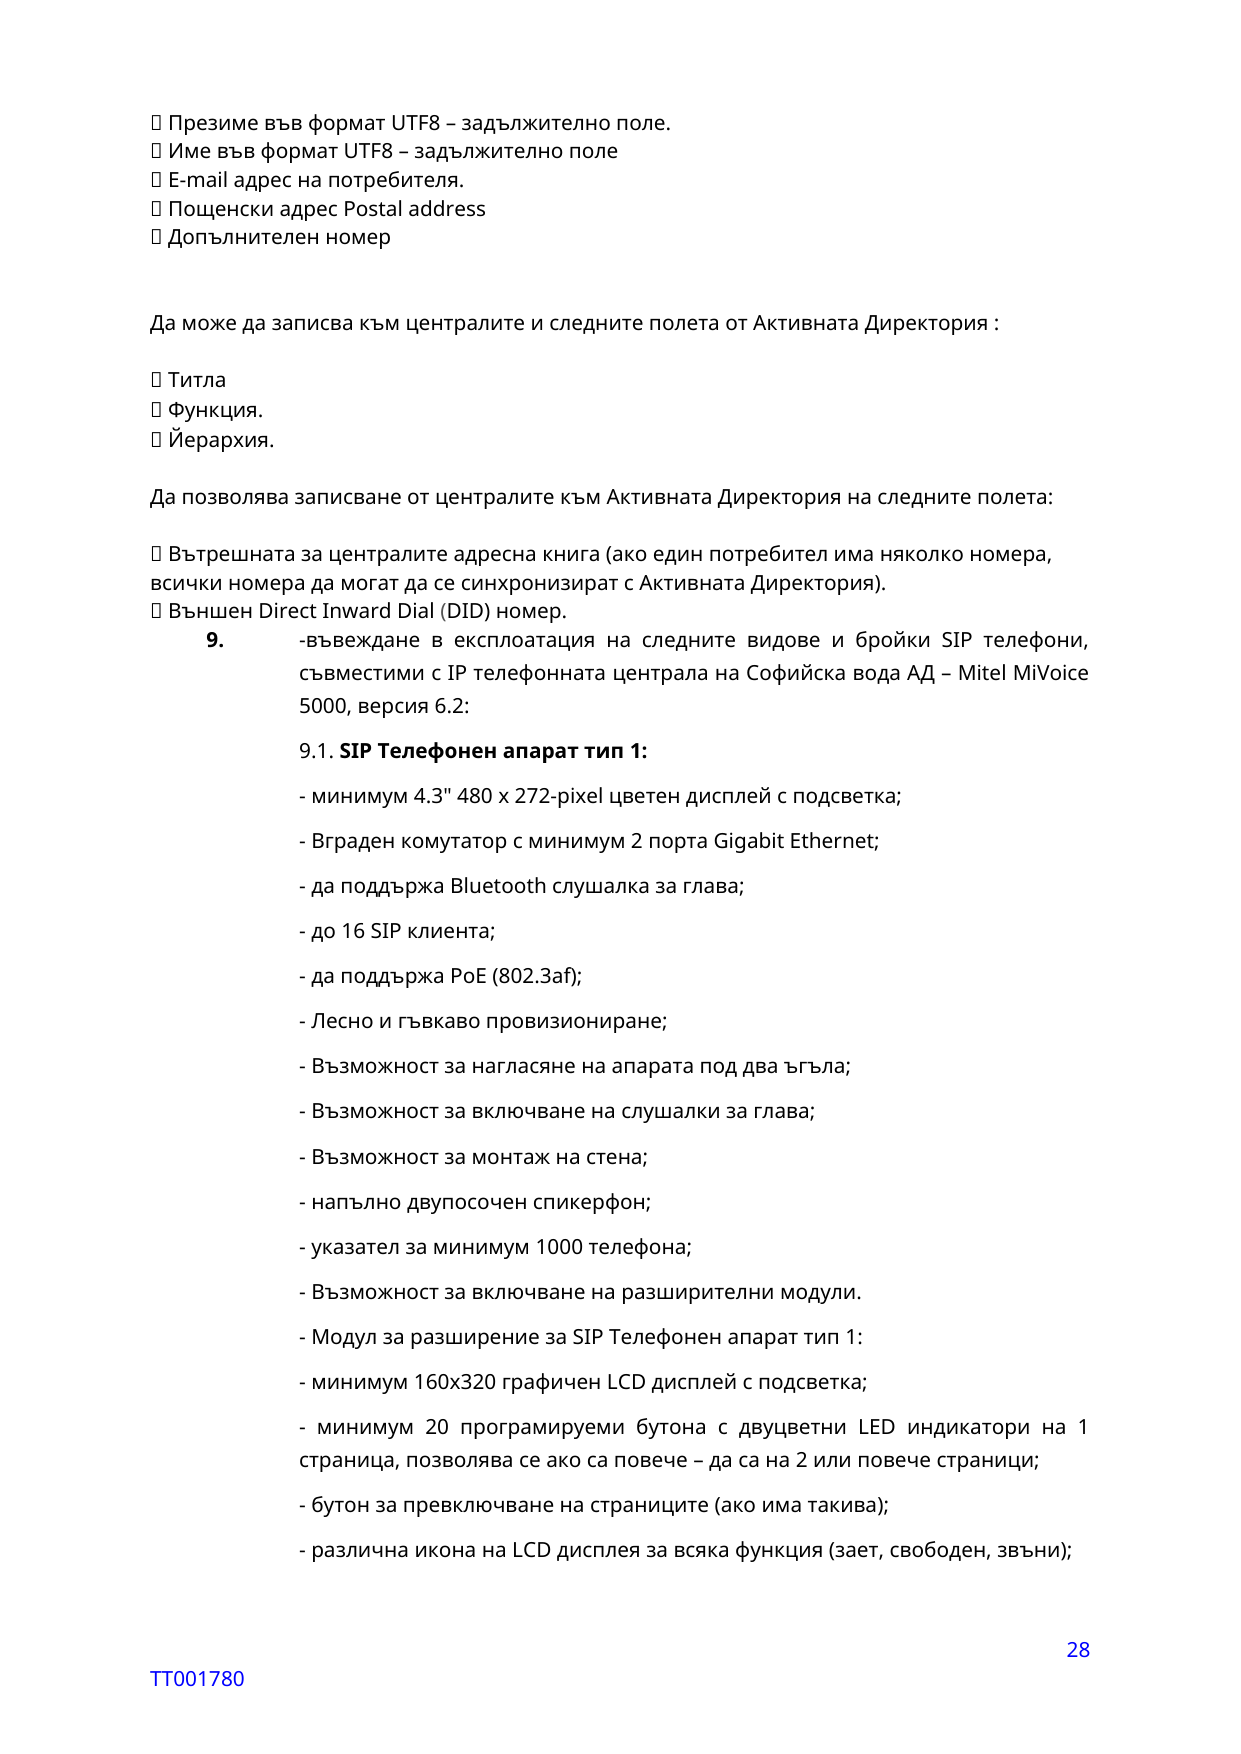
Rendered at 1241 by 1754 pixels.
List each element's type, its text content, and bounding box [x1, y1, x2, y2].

text - до 16 SIP клиента; [299, 916, 1090, 945]
text 9.1. SIP Телефонен апарат тип 1: [299, 736, 1090, 764]
text  Титла [150, 365, 1090, 393]
text - минимум 4.3" 480 x 272-pixel цветен дисплей с подсветка; [299, 781, 1090, 809]
text  Функция. [150, 395, 1090, 423]
list -въвеждане в експлоатация на следните видове и бройки SIP телефони, съвместими с IP телефонната централа на Софийска вода АД – Mitel MiVoice 5000, версия 6.2: [224, 626, 1090, 719]
text - минимум 20 програмируеми бутона с двуцветни LED индикатори на 1 страница, позволява се ако са повече – да са на 2 или повече страници; [299, 1412, 1090, 1473]
text  Презиме във формат UTF8 – задължително поле. [150, 108, 1090, 136]
text  Йерархия. [150, 425, 1090, 453]
text Да позволява записване от централите към Активната Директория на следните полета: [150, 482, 1090, 510]
text - да поддържа PoE (802.3af); [299, 961, 1090, 990]
text  Външен Direct Inward Dial (DID) номер. [150, 597, 435, 625]
text - да поддържа Bluetooth слушалка за глава; [299, 871, 1090, 899]
text  Външен Direct Inward Dial (DID) номер. [446, 597, 1090, 625]
text - Модул за разширение за SIP Телефонен апарат тип 1: [299, 1322, 1090, 1351]
text  Пощенски адрес Postal address [150, 194, 1090, 222]
text - указател за минимум 1000 телефона; [299, 1232, 1090, 1260]
text - бутон за превключване на страниците (ако има такива); [299, 1490, 1090, 1518]
text - напълно двупосочен спикерфон; [299, 1187, 1090, 1215]
text Да може да записва към централите и следните полета от Активната Директория : [150, 308, 1090, 337]
text - Възможност за включване на разширителни модули. [299, 1277, 1090, 1306]
text - Възможност за нагласяне на апарата под два ъгъла; [299, 1052, 1090, 1080]
text  Име във формат UTF8 – задължително поле [150, 137, 1090, 165]
text - различна икона на LCD дисплея за всяка функция (зает, свободен, звъни); [299, 1535, 1090, 1564]
text  Вътрешната за централите адресна книга (ако един потребител има няколко номера, всички номера да могат да се синхронизират с Активната Директория). [150, 539, 1090, 596]
text - Възможност за монтаж на стена; [299, 1142, 1090, 1170]
text - минимум 160x320 графичен LCD дисплей с подсветка; [299, 1367, 1090, 1396]
text - Лесно и гъвкаво провизиониране; [299, 1006, 1090, 1035]
text  E-mail адрес на потребителя. [150, 165, 1090, 194]
text - Възможност за включване на слушалки за глава; [299, 1097, 1090, 1125]
text  Допълнителен номер [150, 222, 1090, 251]
text - Вграден комутатор с минимум 2 порта Gigabit Ethernet; [299, 826, 1090, 854]
